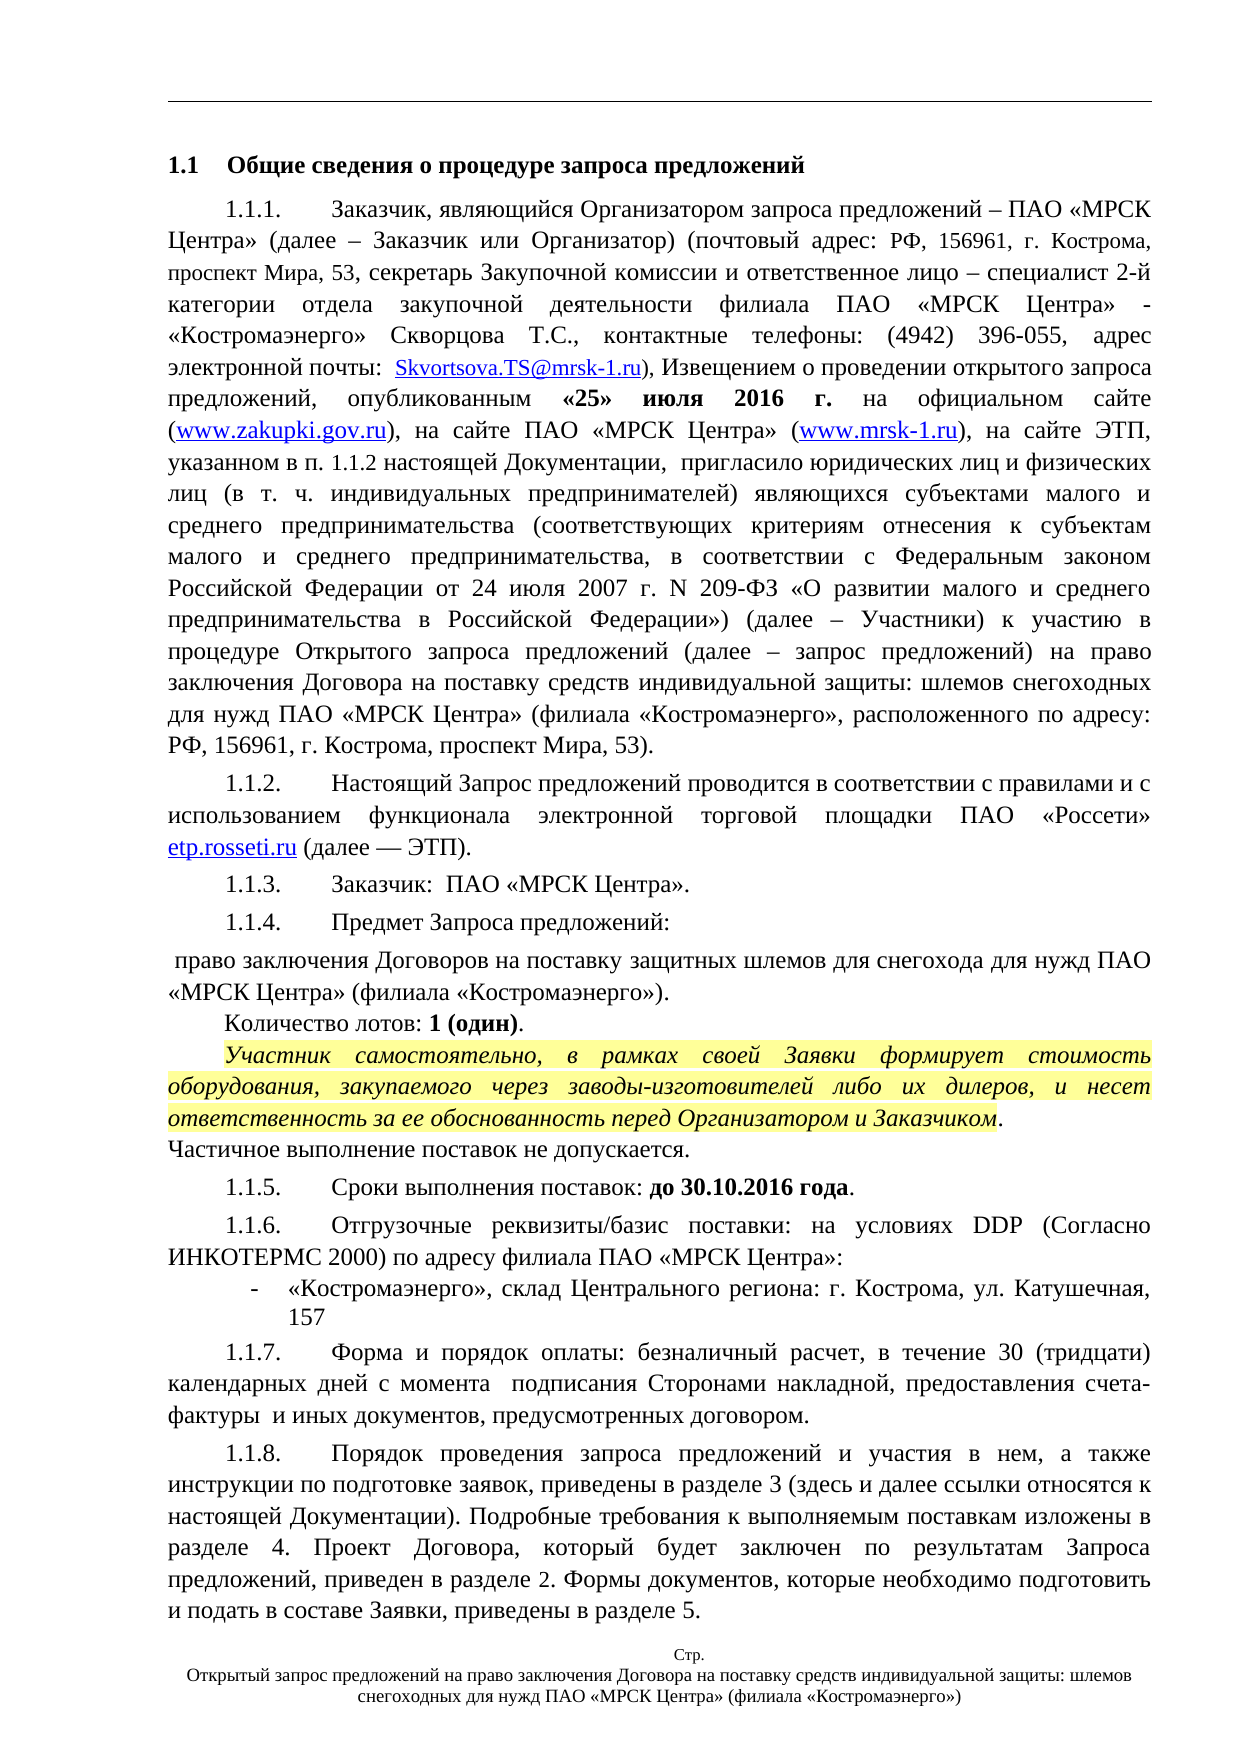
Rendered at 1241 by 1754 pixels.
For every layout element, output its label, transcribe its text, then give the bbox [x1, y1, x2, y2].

list Заказчик: ПАО «МРСК Центра». [168, 869, 1152, 898]
list Заказчик, являющийся Организатором запроса предложений – ПАО «МРСК Центра» (далее – Заказчик или Организатор) (почтовый адрес: РФ, 156961, г. Кострома, проспект Мира, 53, секретарь Закупочной комиссии и ответственное лицо – специалист 2-й категории отдела закупочной деятельности филиала ПАО «МРСК Центра» - «Костромаэнерго» Скворцова Т.С., контактные телефоны: (4942) 396-055, адрес электронной почты: Skvortsova.TS@mrsk-1.ru), Извещением о проведении открытого запроса предложений, опубликованным «25» июля 2016 г. на официальном сайте (www.zakupki.gov.ru), на сайте ПАО «МРСК Центра» (www.mrsk-1.ru), на сайте ЭТП, указанном в п. 1.1.2 настоящей Документации, пригласило юридических лиц и физических лиц (в т. ч. индивидуальных предпринимателей) являющихся субъектами малого и среднего предпринимательства (соответствующих критериям отнесения к субъектам малого и среднего предпринимательства, в соответствии с Федеральным законом Российской Федерации от 24 июля 2007 г. N 209-ФЗ «О развитии малого и среднего предпринимательства в Российской Федерации») (далее – Участники) к участию в процедуре Открытого запроса предложений (далее – запрос предложений) на право заключения Договора на поставку средств индивидуальной защиты: шлемов снегоходных для нужд ПАО «МРСК Центра» (филиала «Костромаэнерго», расположенного по адресу: РФ, 156961, г. Кострома, проспект Мира, 53). [168, 194, 1152, 759]
list Форма и порядок оплаты: безналичный расчет, в течение 30 (тридцати) календарных дней с момента подписания Сторонами накладной, предоставления счета-фактуры и иных документов, предусмотренных договором. [168, 1337, 1152, 1429]
list Сроки выполнения поставок: до 30.10.2016 года. [168, 1172, 1152, 1201]
list «Костромаэнерго», склад Центрального региона: г. Кострома, ул. Катушечная, 157 [250, 1273, 1152, 1331]
list Порядок проведения запроса предложений и участия в нем, а также инструкции по подготовке заявок, приведены в разделе 3 (здесь и далее ссылки относятся к настоящей Документации). Подробные требования к выполняемым поставкам изложены в разделе 4. Проект Договора, который будет заключен по результатам Запроса предложений, приведен в разделе 2. Формы документов, которые необходимо подготовить и подать в составе Заявки, приведены в разделе 5. [168, 1438, 1152, 1624]
list Предмет Запроса предложений: [168, 907, 1152, 936]
text право заключения Договоров на поставку защитных шлемов для снегохода для нужд ПАО «МРСК Центра» (филиала «Костромаэнерго»). [168, 945, 1152, 1005]
list Отгрузочные реквизиты/базис поставки: на условиях DDP (Согласно ИНКОТЕРМС 2000) по адресу филиала ПАО «МРСК Центра»: [168, 1210, 1152, 1270]
list Частичное выполнение поставок не допускается. [168, 1134, 1152, 1163]
text Количество лотов: 1 (один). [168, 1008, 1152, 1037]
text Участник самостоятельно, в рамках своей Заявки формирует стоимость оборудования, закупаемого через заводы-изготовителей либо их дилеров, и несет ответственность за ее обоснованность перед Организатором и Заказчиком. [168, 1040, 1152, 1071]
subtitle Общие сведения о процедуре запроса предложений [168, 150, 1152, 179]
list Настоящий Запрос предложений проводится в соответствии с правилами и с использованием функционала электронной торговой площадки ПАО «Россети» etp.rosseti.ru (далее — ЭТП). [168, 768, 1152, 860]
text Участник самостоятельно, в рамках своей Заявки формирует стоимость оборудования, закупаемого через заводы-изготовителей либо их дилеров, и несет ответственность за ее обоснованность перед Организатором и Заказчиком. [168, 1100, 1152, 1132]
